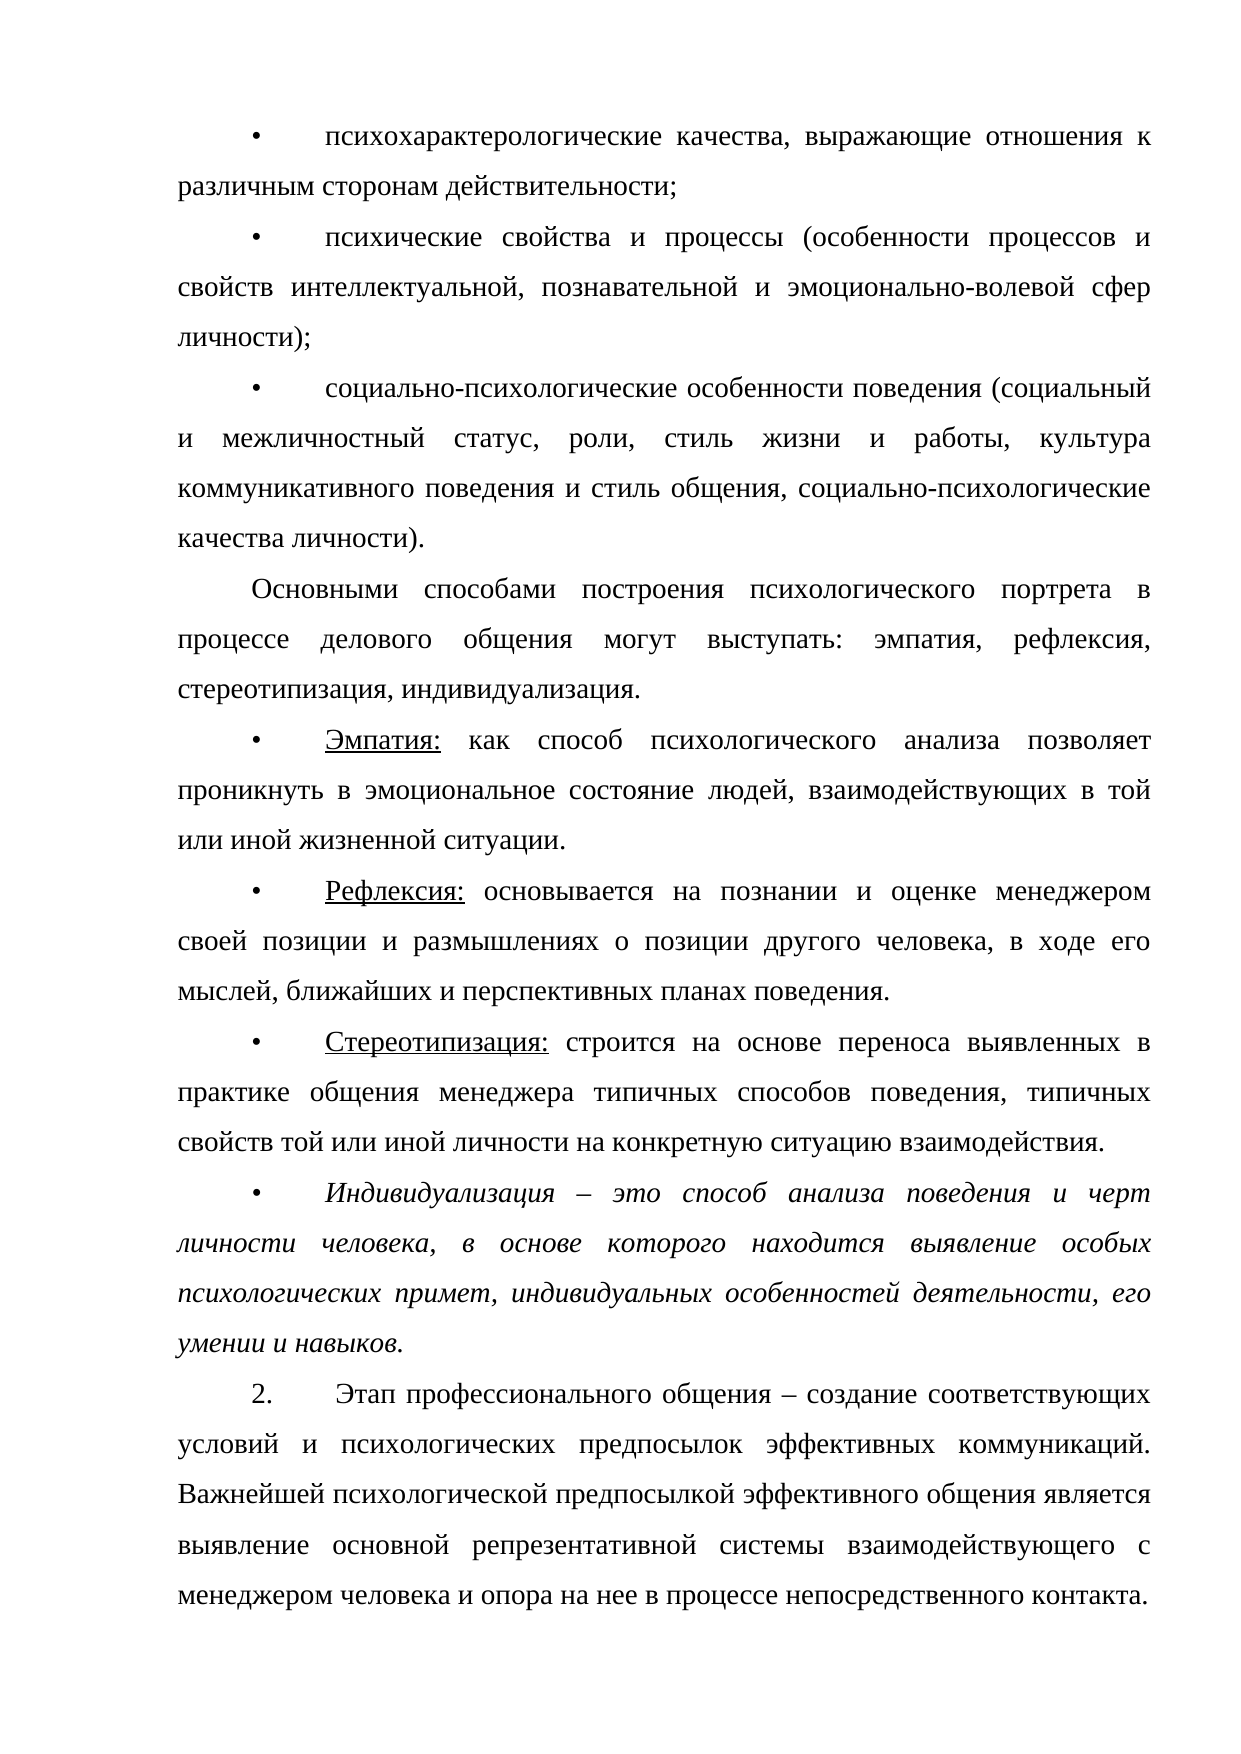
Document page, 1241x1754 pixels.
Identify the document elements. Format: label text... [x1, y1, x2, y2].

list психохарактерологические качества, выражающие отношения к различным сторонам действительности; [177, 118, 1152, 202]
list психические свойства и процессы (особенности процессов и свойств интеллектуальной, познавательной и эмоционально-волевой сфер личности); [177, 219, 1152, 353]
text Основными способами построения психологического портрета в процессе делового общения могут выступать: эмпатия, рефлексия, стереотипизация, индивидуализация. [177, 571, 1152, 705]
list социально-психологические особенности поведения (социальный и межличностный статус, роли, стиль жизни и работы, культура коммуникативного поведения и стиль общения, социально-психологические качества личности). [177, 370, 1152, 554]
list Рефлексия: основывается на познании и оценке менеджером своей позиции и размышлениях о позиции другого человека, в ходе его мыслей, ближайших и перспективных планах поведения. [177, 873, 1152, 1007]
list Этап профессионального общения – создание соответствующих условий и психологических предпосылок эффективных коммуникаций. Важнейшей психологической предпосылкой эффективного общения является выявление основной репрезентативной системы взаимодействующего с менеджером человека и опора на нее в процессе непосредственного контакта. [177, 1376, 1152, 1611]
list Стереотипизация: строится на основе переноса выявленных в практике общения менеджера типичных способов поведения, типичных свойств той или иной личности на конкретную ситуацию взаимодействия. [177, 1024, 1152, 1158]
list Эмпатия: как способ психологического анализа позволяет проникнуть в эмоциональное состояние людей, взаимодействующих в той или иной жизненной ситуации. [177, 722, 1152, 856]
list Индивидуализация – это способ анализа поведения и черт личности человека, в основе которого находится выявление особых психологических примет, индивидуальных особенностей деятельности, его умении и навыков. [177, 1175, 1152, 1359]
